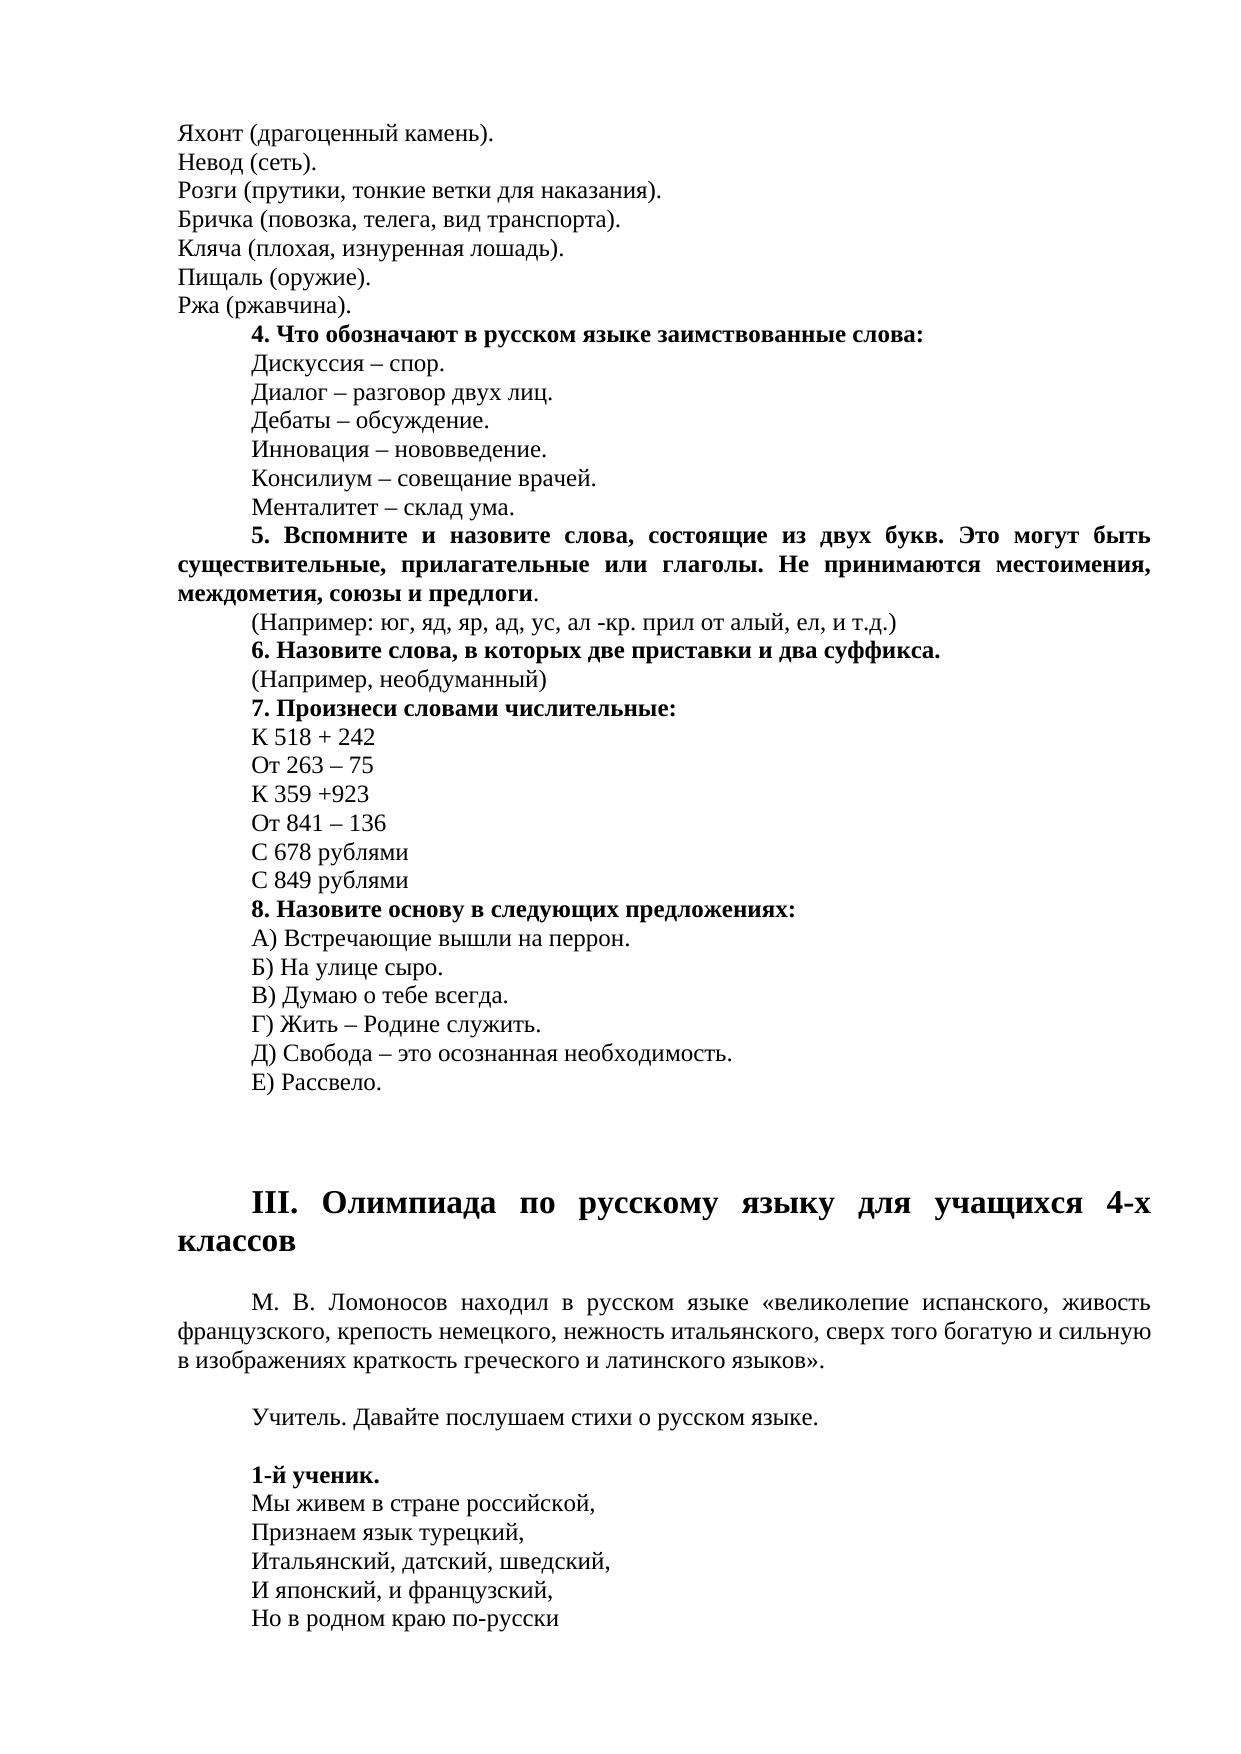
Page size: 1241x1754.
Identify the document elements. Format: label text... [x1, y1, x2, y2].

text Е) Рассвело. [177, 1067, 1152, 1096]
text Дебаты – обсуждение. [177, 406, 1152, 434]
text 8. Назовите основу в следующих предложениях: [177, 894, 1152, 923]
text (Например: юг, яд, яр, ад, ус, ал -кр. прил от алый, ел, и т.д.) [177, 607, 1152, 636]
text 1-й ученик. [177, 1460, 1152, 1488]
text От 263 – 75 [177, 751, 1152, 779]
text М. В. Ломоносов находил в русском языке «великолепие испанского, живость французского, крепость немецкого, нежность итальянского, сверх того богатую и сильную в изображениях краткость греческого и латинского языков». [177, 1287, 1152, 1373]
text К 518 + 242 [177, 722, 1152, 751]
text III. Олимпиада по русскому языку для учащихся 4-х классов [177, 1182, 1152, 1258]
text С 678 рублями [177, 837, 1152, 866]
text С 849 рублями [177, 866, 1152, 894]
text Признаем язык турецкий, [177, 1517, 1152, 1546]
text Консилиум – совещание врачей. [177, 463, 1152, 492]
text 5. Вспомните и назовите слова, состоящие из двух букв. Это могут быть существительные, прилагательные или глаголы. Не принимаются местоимения, междометия, союзы и предлоги. [177, 521, 1152, 607]
text А) Встречающие вышли на перрон. [177, 923, 1152, 952]
text 7. Произнеси словами числительные: [177, 693, 1152, 722]
text Г) Жить – Родине служить. [177, 1009, 1152, 1038]
text 4. Что обозначают в русском языке заимствованные слова: [177, 319, 1152, 348]
text Менталитет – склад ума. [177, 492, 1152, 521]
text (Например, необдуманный) [177, 664, 1152, 693]
text К 359 +923 [177, 779, 1152, 808]
text Дискуссия – спор. [177, 348, 1152, 377]
text 6. Назовите слова, в которых две приставки и два суффикса. [177, 636, 1152, 664]
text От 841 – 136 [177, 808, 1152, 837]
text Б) На улице сыро. [177, 952, 1152, 981]
text Инновация – нововведение. [177, 434, 1152, 463]
text И японский, и французский, [177, 1575, 1152, 1603]
text Мы живем в стране российской, [177, 1488, 1152, 1517]
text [177, 118, 1152, 319]
text В) Думаю о тебе всегда. [177, 981, 1152, 1009]
text Диалог – разговор двух лиц. [177, 377, 1152, 406]
text Д) Свобода – это осознанная необходимость. [177, 1038, 1152, 1067]
text Итальянский, датский, шведский, [177, 1546, 1152, 1575]
text Учитель. Давайте послушаем стихи о русском языке. [177, 1402, 1152, 1431]
text Но в родном краю по-русски [177, 1603, 1152, 1632]
